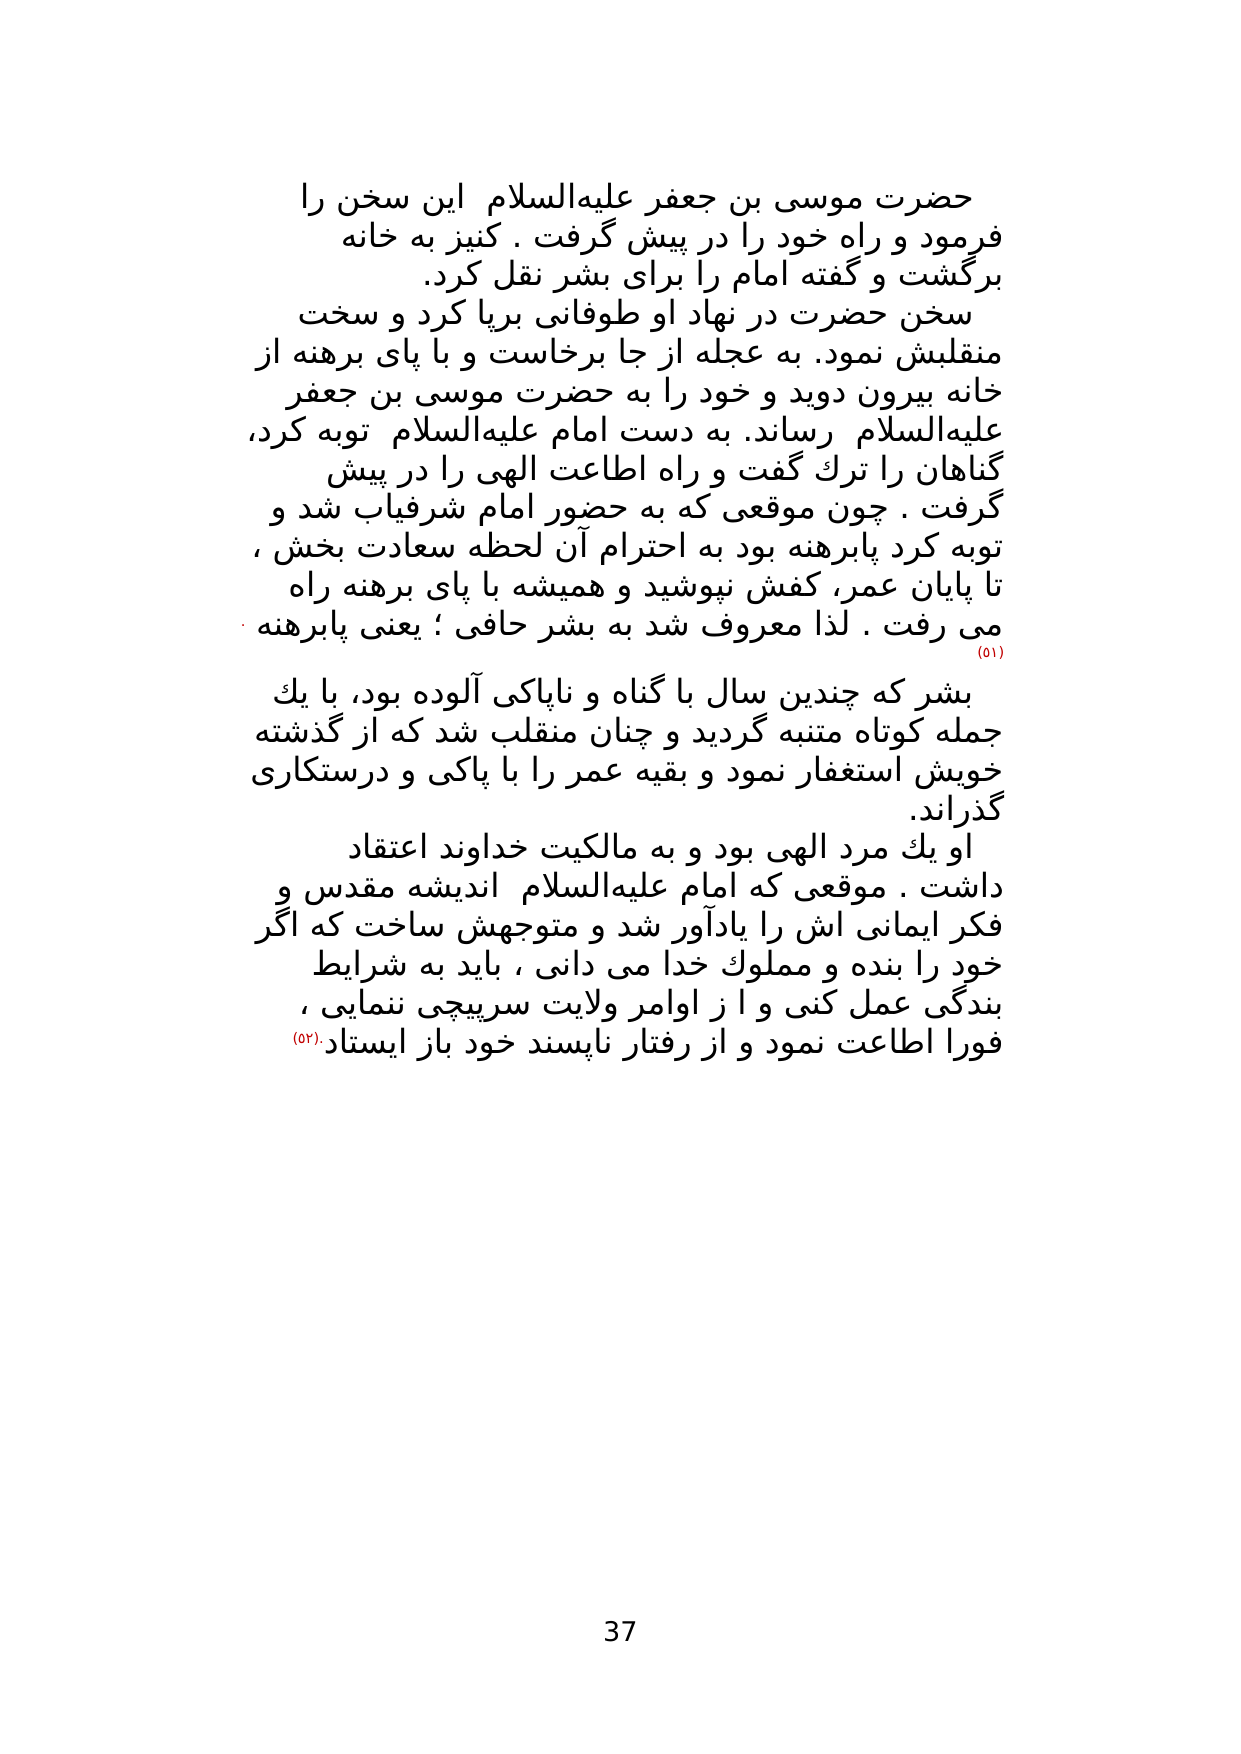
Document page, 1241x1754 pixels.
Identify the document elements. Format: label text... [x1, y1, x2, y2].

text سخن حضرت در نهاد او طوفانى برپا كرد و سخت منقلبش نمود. به عجله از جا برخاست و با پاى برهنه از خانه بيرون دويد و خود را به حضرت موسى بن جعفر عليه‌السلام رساند. به دست امام عليه‌السلام توبه كرد، گناهان را ترك گفت و راه اطاعت الهى را در پيش گرفت . چون موقعى كه به حضور امام شرفياب شد و توبه كرد پابرهنه بود به احترام آن لحظه سعادت بخش ، تا پايان عمر، كفش نپوشيد و هميشه با پاى برهنه راه مى رفت . لذا معروف شد به بشر حافى ؛ يعنى پابرهنه .(٥١) [236, 294, 1004, 673]
text او يك مرد الهى بود و به مالكيت خداوند اعتقاد داشت . موقعى كه امام عليه‌السلام انديشه مقدس و فكر ايمانى اش را يادآور شد و متوجهش ساخت كه اگر خود را بنده و مملوك خدا مى دانى ، بايد به شرايط بندگى عمل كنى و ا ز اوامر ولايت سرپيچى ننمايى ، فورا اطاعت نمود و از رفتار ناپسند خود باز ايستاد.(٥٢) [236, 828, 1004, 1061]
text بشر كه چندين سال با گناه و ناپاكى آلوده بود، با يك جمله كوتاه متنبه گرديد و چنان منقلب شد كه از گذشته خويش استغفار نمود و بقيه عمر را با پاكى و درستكارى گذراند. [236, 673, 1004, 828]
text حضرت موسى بن جعفر عليه‌السلام اين سخن را فرمود و راه خود را در پيش گرفت . كنيز به خانه برگشت و گفته امام را براى بشر نقل كرد. [236, 177, 1004, 294]
